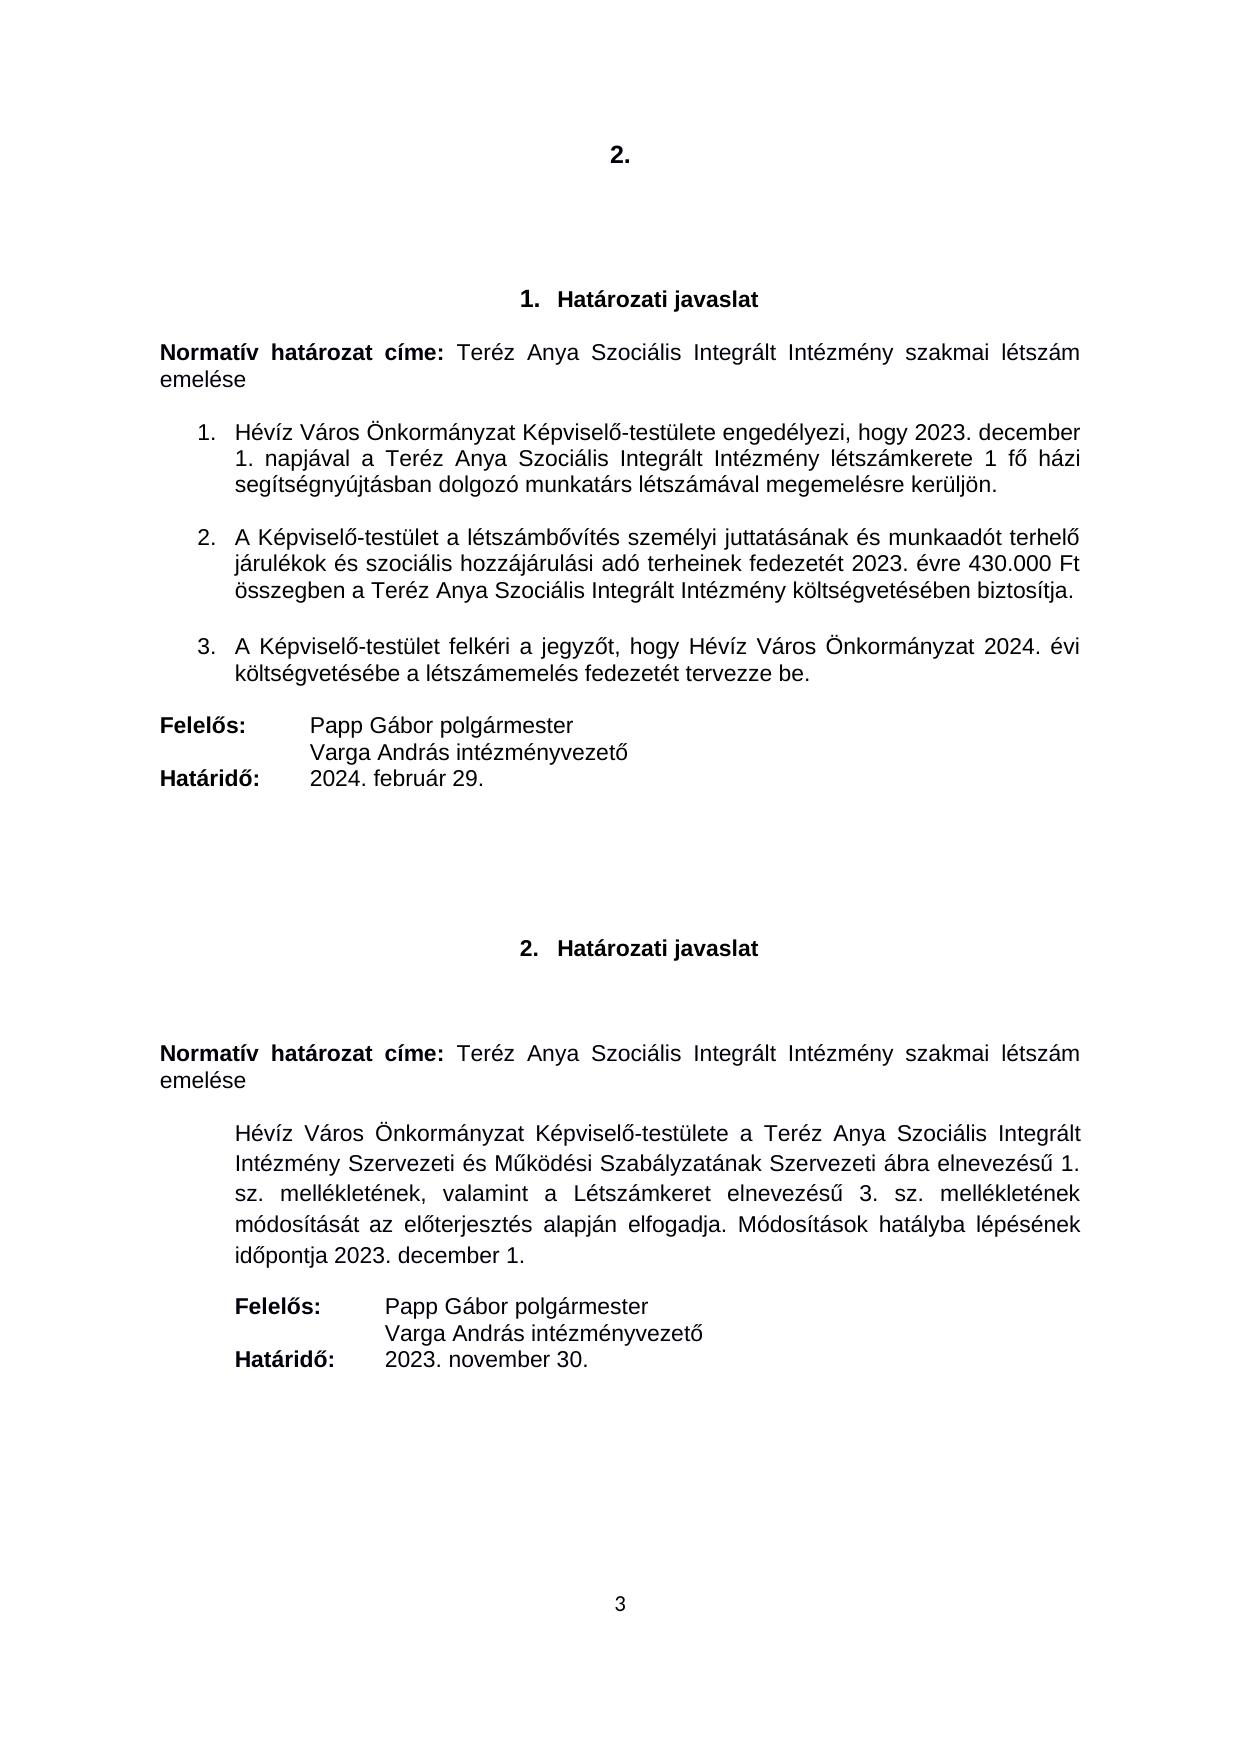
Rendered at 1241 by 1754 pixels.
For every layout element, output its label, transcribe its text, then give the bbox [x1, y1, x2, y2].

text Varga András intézményvezető [197, 1320, 1081, 1346]
list A Képviselő-testület felkéri a jegyzőt, hogy Hévíz Város Önkormányzat 2024. évi költségvetésébe a létszámemelés fedezetét tervezze be. [197, 633, 1081, 686]
text Határidő: 2023. november 30. [197, 1346, 1081, 1372]
list Hévíz Város Önkormányzat Képviselő-testülete engedélyezi, hogy 2023. december 1. napjával a Teréz Anya Szociális Integrált Intézmény létszámkerete 1 fő házi segítségnyújtásban dolgozó munkatárs létszámával megemelésre kerüljön. [197, 418, 1081, 497]
text Normatív határozat címe: Teréz Anya Szociális Integrált Intézmény szakmai létszám emelése [159, 1040, 1081, 1093]
text Határidő: 2024. február 29. [159, 765, 1081, 791]
list Határozati javaslat [197, 935, 1081, 961]
list A Képviselő-testület a létszámbővítés személyi juttatásának és munkaadót terhelő járulékok és szociális hozzájárulási adó terheinek fedezetét 2023. évre 430.000 Ft összegben a Teréz Anya Szociális Integrált Intézmény költségvetésében biztosítja. [197, 524, 1081, 603]
text Varga András intézményvezető [233, 738, 1081, 765]
list Határozati javaslat [197, 284, 1081, 313]
text Felelős: Papp Gábor polgármester [159, 712, 1081, 738]
text Felelős: Papp Gábor polgármester [197, 1293, 1081, 1320]
list Hévíz Város Önkormányzat Képviselő-testülete a Teréz Anya Szociális Integrált Intézmény Szervezeti és Működési Szabályzatának Szervezeti ábra elnevezésű 1. sz. mellékletének, valamint a Létszámkeret elnevezésű 3. sz. mellékletének módosítását az előterjesztés alapján elfogadja. Módosítások hatályba lépésének időpontja 2023. december 1. [234, 1119, 1081, 1269]
text Normatív határozat címe: Teréz Anya Szociális Integrált Intézmény szakmai létszám emelése [159, 339, 1081, 392]
text 2. [159, 141, 1081, 169]
